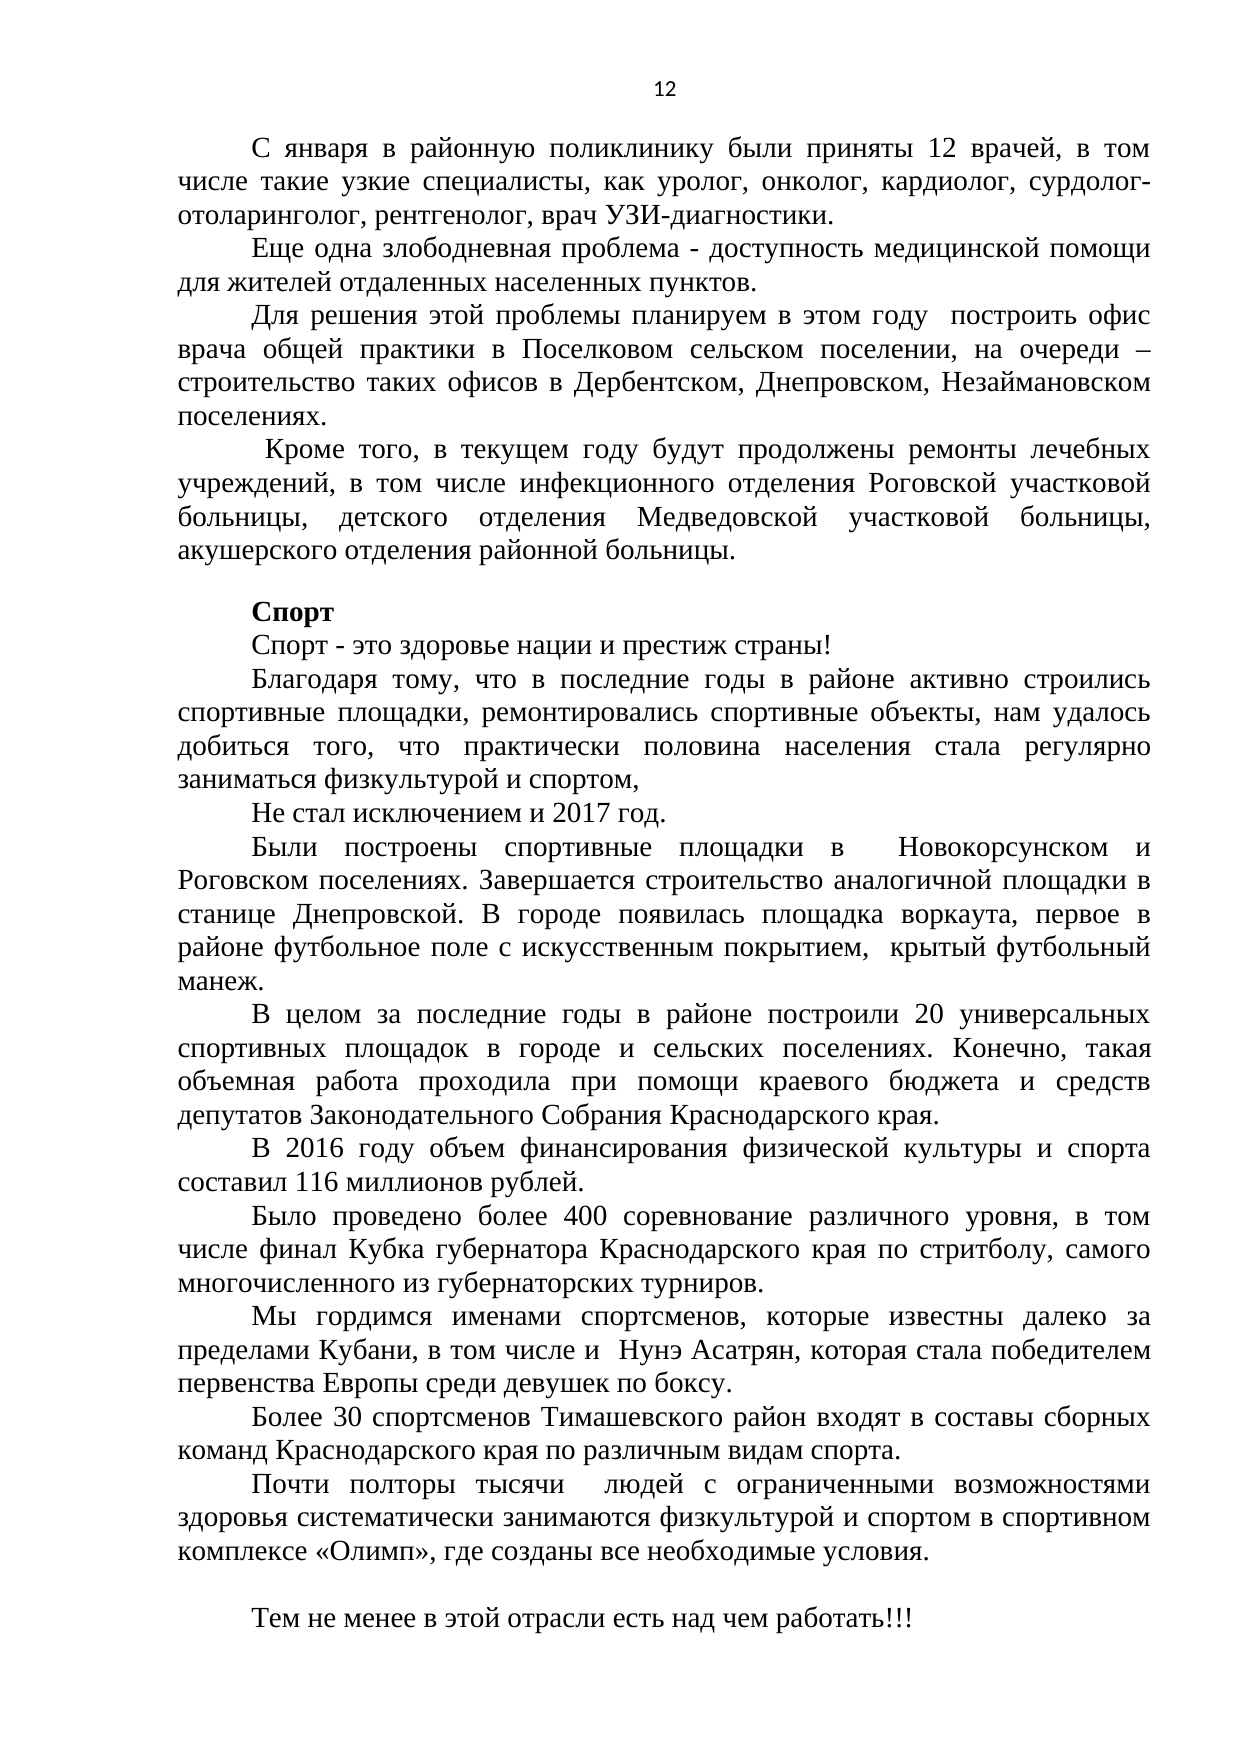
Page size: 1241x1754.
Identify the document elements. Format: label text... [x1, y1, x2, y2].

text Мы гордимся именами спортсменов, которые известны далеко за пределами Кубани, в том числе и Нунэ Асатрян, которая стала победителем первенства Европы среди девушек по боксу. [177, 1298, 1152, 1399]
text Более 30 спортсменов Тимашевского район входят в составы сборных команд Краснодарского края по различным видам спорта. [177, 1399, 1152, 1466]
text В целом за последние годы в районе построили 20 универсальных спортивных площадок в городе и сельских поселениях. Конечно, такая объемная работа проходила при помощи краевого бюджета и средств депутатов Законодательного Собрания Краснодарского края. [177, 996, 1152, 1131]
text Было проведено более 400 соревнование различного уровня, в том числе финал Кубка губернатора Краснодарского края по стритболу, самого многочисленного из губернаторских турниров. [177, 1198, 1152, 1298]
text С января в районную поликлинику были приняты 12 врачей, в том числе такие узкие специалисты, как уролог, онколог, кардиолог, сурдолог-отоларинголог, рентгенолог, врач УЗИ-диагностики. [177, 130, 1152, 230]
text Почти полторы тысячи людей с ограниченными возможностями здоровья систематически занимаются физкультурой и спортом в спортивном комплексе «Олимп», где созданы все необходимые условия. [177, 1466, 1152, 1567]
text Еще одна злободневная проблема - доступность медицинской помощи для жителей отдаленных населенных пунктов. [177, 230, 1152, 297]
text Были построены спортивные площадки в Новокорсунском и Роговском поселениях. Завершается строительство аналогичной площадки в станице Днепровской. В городе появилась площадка воркаута, первое в районе футбольное поле с искусственным покрытием, крытый футбольный манеж. [177, 829, 1152, 996]
text Для решения этой проблемы планируем в этом году построить офис врача общей практики в Поселковом сельском поселении, на очереди – строительство таких офисов в Дербентском, Днепровском, Незаймановском поселениях. [177, 297, 1152, 432]
text Кроме того, в текущем году будут продолжены ремонты лечебных учреждений, в том числе инфекционного отделения Роговской участковой больницы, детского отделения Медведовской участковой больницы, акушерского отделения районной больницы. [177, 432, 1152, 566]
text Спорт [177, 594, 1152, 627]
text Спорт - это здоровье нации и престиж страны! [177, 627, 1152, 661]
text Не стал исключением и 2017 год. [177, 795, 1152, 829]
text Тем не менее в этой отрасли есть над чем работать!!! [177, 1600, 1152, 1634]
text Благодаря тому, что в последние годы в районе активно строились спортивные площадки, ремонтировались спортивные объекты, нам удалось добиться того, что практически половина населения стала регулярно заниматься физкультурой и спортом, [177, 661, 1152, 795]
text В 2016 году объем финансирования физической культуры и спорта составил 116 миллионов рублей. [177, 1131, 1152, 1198]
